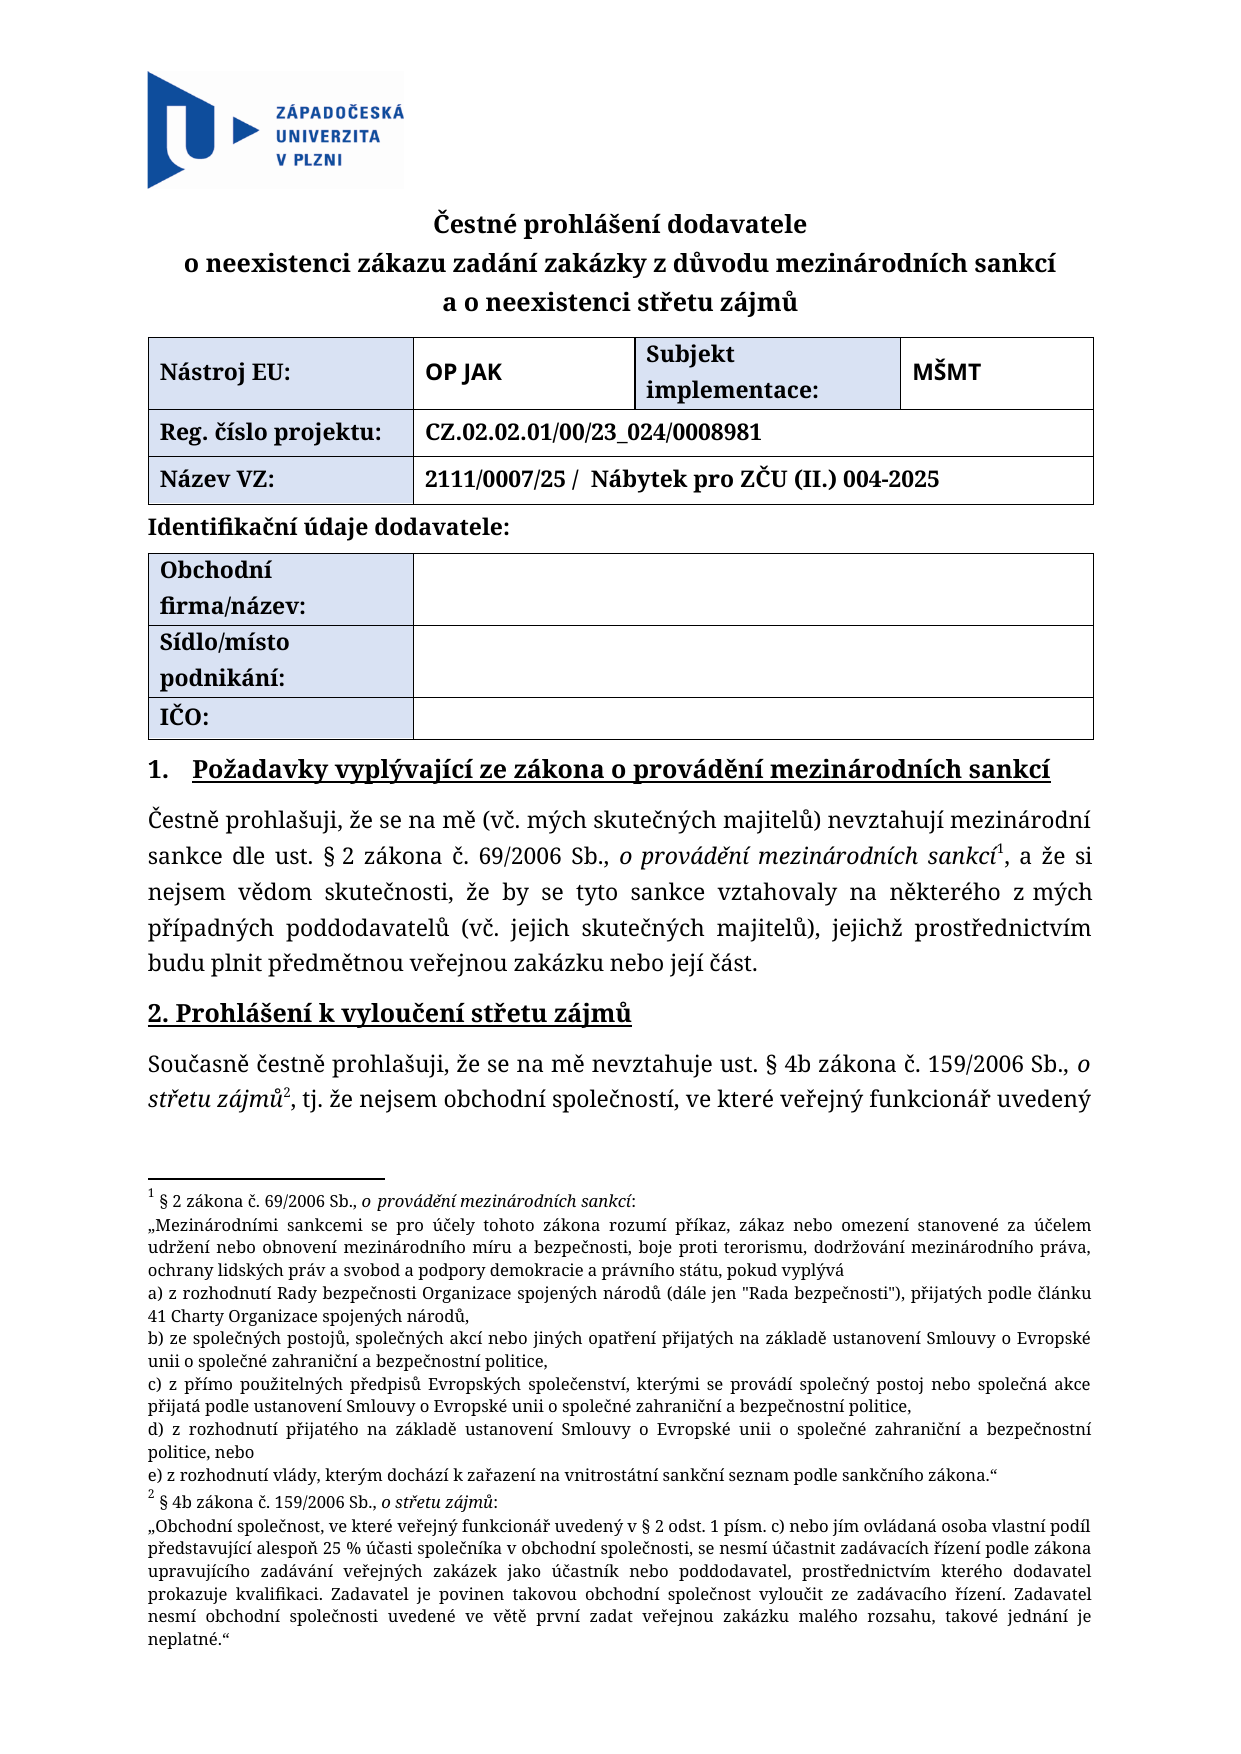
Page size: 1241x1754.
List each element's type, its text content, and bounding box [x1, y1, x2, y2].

subtitle 2. Prohlášení k vyloučení střetu zájmů [148, 996, 1093, 1030]
table_header MŠMT [901, 338, 1093, 409]
table_header Obchodní firma/název: [149, 554, 413, 625]
picture [147, 71, 404, 189]
text Identifikační údaje dodavatele: [148, 511, 1093, 542]
subtitle 1. Požadavky vyplývající ze zákona o provádění mezinárodních sankcí [148, 752, 1093, 786]
table_header Nástroj EU: [149, 338, 413, 409]
table_cell CZ.02.02.01/00/23_024/0008981 [414, 410, 1093, 456]
table_header Subjekt implementace: [636, 338, 900, 409]
table_cell [414, 698, 1093, 738]
table_header OP JAK [414, 338, 634, 409]
table_cell Reg. číslo projektu: [149, 410, 413, 456]
table_cell IČO: [149, 698, 413, 738]
text o neexistenci zákazu zadání zakázky z důvodu mezinárodních sankcí a o neexistenci střetu zájmů [148, 246, 1093, 319]
table_cell Název VZ: [149, 457, 413, 503]
list Současně čestně prohlašuji, že se na mě nevztahuje ust. § 4b zákona č. 159/2006 Sb., o střetu zájmů, tj. že nejsem obchodní společností, ve které veřejný funkcionář uvedený v ust. § 2 odst. 1 písm. c) zákona o střetu zájmů nebo jím ovládaná osoba vlastní podíl představující alespoň 25 % účasti společníka v obchodní společnosti. [148, 1047, 1093, 1115]
table_cell Sídlo/místo podnikání: [149, 626, 413, 697]
table_header [414, 554, 1093, 625]
table_cell 2111/0007/25 / Nábytek pro ZČU (II.) 004-2025 [414, 457, 1093, 503]
table_cell [414, 626, 1093, 697]
text Čestné prohlášení dodavatele [148, 207, 1093, 241]
text Čestně prohlašuji, že se na mě (vč. mých skutečných majitelů) nevztahují mezinárodní sankce dle ust. § 2 zákona č. 69/2006 Sb., o provádění mezinárodních sankcí, a že si nejsem vědom skutečnosti, že by se tyto sankce vztahovaly na některého z mých případných poddodavatelů (vč. jejich skutečných majitelů), jejichž prostřednictvím budu plnit předmětnou veřejnou zakázku nebo její část. [148, 804, 1093, 979]
